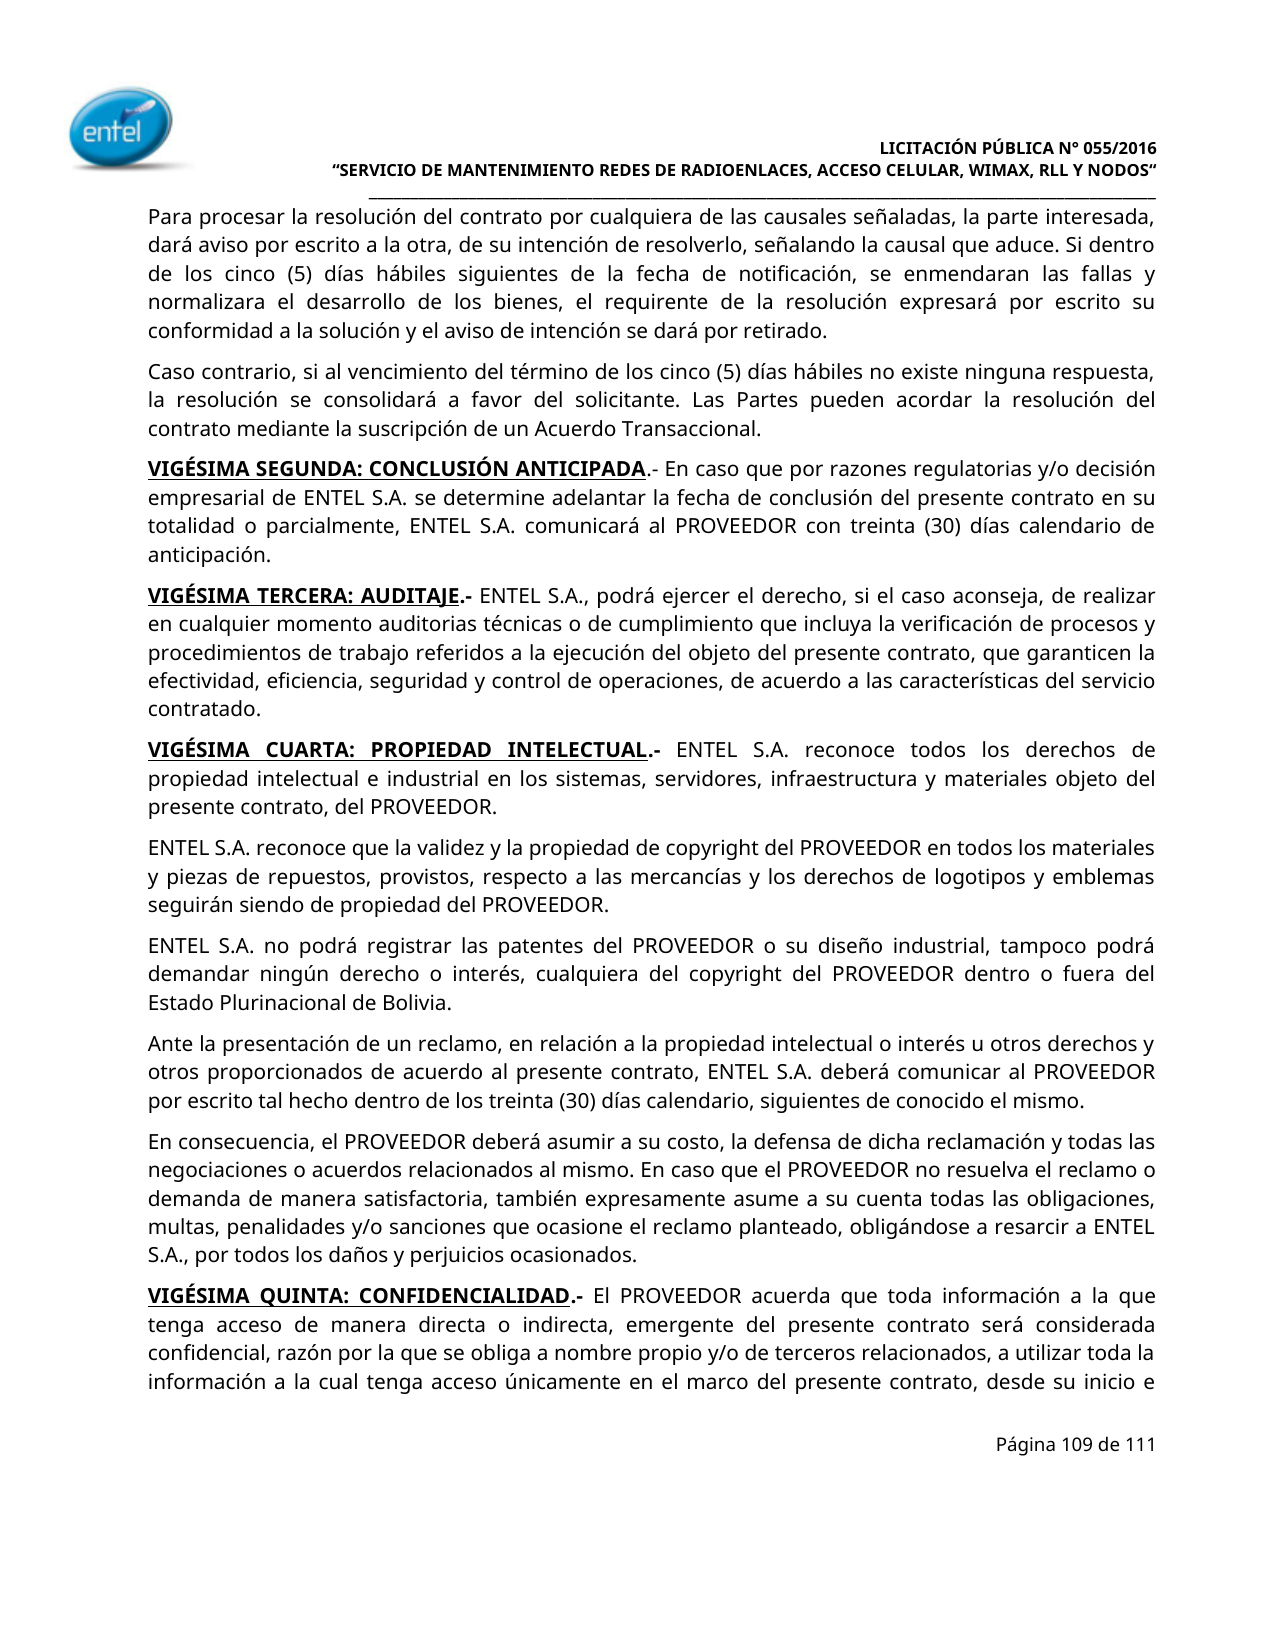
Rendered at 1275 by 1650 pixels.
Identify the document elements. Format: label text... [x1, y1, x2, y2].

text En consecuencia, el PROVEEDOR deberá asumir a su costo, la defensa de dicha reclamación y todas las negociaciones o acuerdos relacionados al mismo. En caso que el PROVEEDOR no resuelva el reclamo o demanda de manera satisfactoria, también expresamente asume a su cuenta todas las obligaciones, multas, penalidades y/o sanciones que ocasione el reclamo planteado, obligándose a resarcir a ENTEL S.A., por todos los daños y perjuicios ocasionados. [148, 1127, 1157, 1269]
picture [53, 80, 196, 178]
text VIGÉSIMA TERCERA: AUDITAJE.- ENTEL S.A., podrá ejercer el derecho, si el caso aconseja, de realizar en cualquier momento auditorias técnicas o de cumplimiento que incluya la verificación de procesos y procedimientos de trabajo referidos a la ejecución del objeto del presente contrato, que garanticen la efectividad, eficiencia, seguridad y control de operaciones, de acuerdo a las características del servicio contratado. [148, 581, 1157, 723]
text VIGÉSIMA SEGUNDA: CONCLUSIÓN ANTICIPADA.- En caso que por razones regulatorias y/o decisión empresarial de ENTEL S.A. se determine adelantar la fecha de conclusión del presente contrato en su totalidad o parcialmente, ENTEL S.A. comunicará al PROVEEDOR con treinta (30) días calendario de anticipación. [148, 454, 1157, 568]
text ENTEL S.A. no podrá registrar las patentes del PROVEEDOR o su diseño industrial, tampoco podrá demandar ningún derecho o interés, cualquiera del copyright del PROVEEDOR dentro o fuera del Estado Plurinacional de Bolivia. [148, 931, 1157, 1016]
text VIGÉSIMA CUARTA: PROPIEDAD INTELECTUAL.- ENTEL S.A. reconoce todos los derechos de propiedad intelectual e industrial en los sistemas, servidores, infraestructura y materiales objeto del presente contrato, del PROVEEDOR. [148, 736, 1157, 821]
text Caso contrario, si al vencimiento del término de los cinco (5) días hábiles no existe ninguna respuesta, la resolución se consolidará a favor del solicitante. Las Partes pueden acordar la resolución del contrato mediante la suscripción de un Acuerdo Transaccional. [148, 357, 1157, 442]
text Para procesar la resolución del contrato por cualquiera de las causales señaladas, la parte interesada, dará aviso por escrito a la otra, de su intención de resolverlo, señalando la causal que aduce. Si dentro de los cinco (5) días hábiles siguientes de la fecha de notificación, se enmendaran las fallas y normalizara el desarrollo de los bienes, el requirente de la resolución expresará por escrito su conformidad a la solución y el aviso de intención se dará por retirado. [148, 202, 1157, 344]
text Ante la presentación de un reclamo, en relación a la propiedad intelectual o interés u otros derechos y otros proporcionados de acuerdo al presente contrato, ENTEL S.A. deberá comunicar al PROVEEDOR por escrito tal hecho dentro de los treinta (30) días calendario, siguientes de conocido el mismo. [148, 1029, 1157, 1114]
text ENTEL S.A. reconoce que la validez y la propiedad de copyright del PROVEEDOR en todos los materiales y piezas de repuestos, provistos, respecto a las mercancías y los derechos de logotipos y emblemas seguirán siendo de propiedad del PROVEEDOR. [148, 833, 1157, 919]
